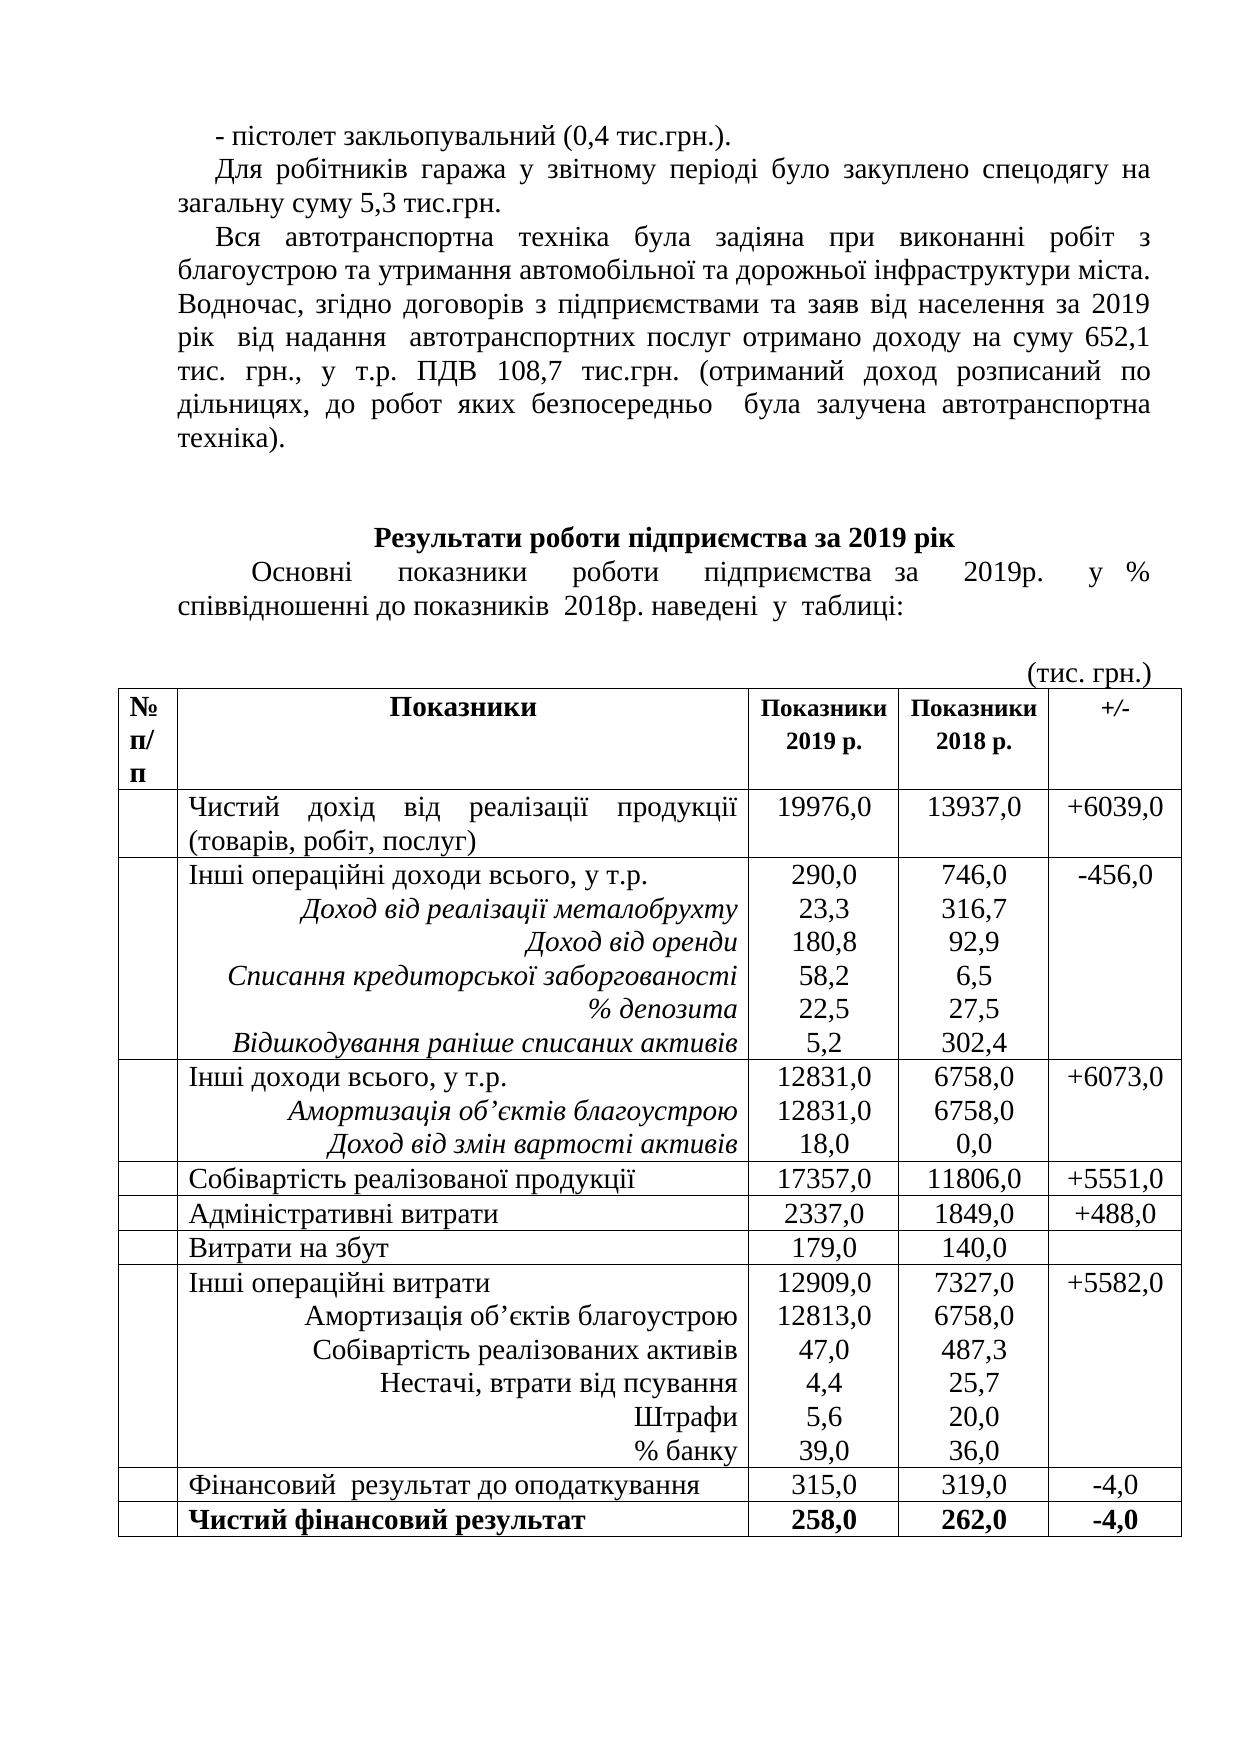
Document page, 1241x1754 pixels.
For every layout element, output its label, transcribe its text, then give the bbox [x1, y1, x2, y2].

table_cell +5582,0 [1049, 1265, 1181, 1467]
table_cell Витрати на збут [178, 1231, 748, 1264]
text Для робітників гаража у звітному періоді було закуплено спецодягу на загальну суму 5,3 тис.грн. [177, 152, 1152, 219]
table_cell 315,0 [749, 1468, 898, 1501]
table_cell 258,0 [749, 1502, 898, 1536]
table_cell 2337,0 [749, 1196, 898, 1230]
table_cell 746,0 316,7 92,9 6,5 27,5 302,4 [899, 858, 1048, 1059]
table_cell [119, 1060, 177, 1161]
table_cell [119, 1265, 177, 1467]
table_cell 290,0 23,3 180,8 58,2 22,5 5,2 [749, 858, 898, 1059]
table_header Показники 2018 р. [899, 689, 1048, 789]
table_cell 19976,0 [749, 790, 898, 857]
table_cell +5551,0 [1049, 1162, 1181, 1195]
text Основні показники роботи підприємства за 2019р. у % співвідношенні до показників 2018р. наведені у таблиці: [177, 554, 1152, 621]
table_cell Інші операційні витрати Амортизація об’єктів благоустрою Собівартість реалізованих активів Нестачі, втрати від псування Штрафи % банку [178, 1265, 748, 1467]
table_cell 179,0 [749, 1231, 898, 1264]
table_header № п/п [119, 689, 177, 789]
table_cell Собівартість реалізованої продукції [178, 1162, 748, 1195]
table_cell Інші доходи всього, у т.р. Амортизація об’єктів благоустрою Доход від змін вартості активів [178, 1060, 748, 1161]
table_header +/- [1049, 689, 1181, 789]
table_cell [119, 1162, 177, 1195]
table_cell Чистий фінансовий результат [178, 1502, 748, 1536]
table_cell 7327,0 6758,0 487,3 25,7 20,0 36,0 [899, 1265, 1048, 1467]
table_cell -4,0 [1049, 1468, 1181, 1501]
table_cell Чистий дохід від реалізації продукції (товарів, робіт, послуг) [178, 790, 748, 857]
table_header Показники [178, 689, 748, 789]
text Вся автотранспортна техніка була задіяна при виконанні робіт з благоустрою та утримання автомобільної та дорожньої інфраструктури міста. Водночас, згідно договорів з підприємствами та заяв від населення за 2019 рік від надання автотранспортних послуг отримано доходу на суму 652,1 тис. грн., у т.р. ПДВ 108,7 тис.грн. (отриманий доход розписаний по дільницях, до робот яких безпосередньо була залучена автотранспортна техніка). [177, 219, 1152, 453]
table_cell -456,0 [1049, 858, 1181, 1059]
table_cell Інші операційні доходи всього, у т.р. Доход від реалізації металобрухту Доход від оренди Списання кредиторської заборгованості % депозита Відшкодування раніше списаних активів [178, 858, 748, 1059]
table_cell +6073,0 [1049, 1060, 1181, 1161]
table_cell 12831,0 12831,0 18,0 [749, 1060, 898, 1161]
table_cell 1849,0 [899, 1196, 1048, 1230]
table_cell [119, 1196, 177, 1230]
table_cell Фінансовий результат до оподаткування [178, 1468, 748, 1501]
table_cell 17357,0 [749, 1162, 898, 1195]
table_header Показники 2019 р. [749, 689, 898, 789]
table_cell 12909,0 12813,0 47,0 4,4 5,6 39,0 [749, 1265, 898, 1467]
table_cell 319,0 [899, 1468, 1048, 1501]
table_cell [119, 1468, 177, 1501]
table_cell Адміністративні витрати [178, 1196, 748, 1230]
table_cell 6758,0 6758,0 0,0 [899, 1060, 1048, 1161]
table_cell 262,0 [899, 1502, 1048, 1536]
table_cell [119, 790, 177, 857]
text (тис. грн.) [177, 655, 1152, 688]
table_cell [1049, 1231, 1181, 1264]
table_cell +6039,0 [1049, 790, 1181, 857]
table_cell -4,0 [1049, 1502, 1181, 1536]
table_cell [119, 858, 177, 1059]
table_cell +488,0 [1049, 1196, 1181, 1230]
table_cell 13937,0 [899, 790, 1048, 857]
table_cell [119, 1502, 177, 1536]
text Результати роботи підприємства за 2019 рік [177, 521, 1152, 554]
text - пістолет закльопувальний (0,4 тис.грн.). [177, 118, 1152, 152]
table_cell 11806,0 [899, 1162, 1048, 1195]
table_cell [119, 1231, 177, 1264]
table_cell 140,0 [899, 1231, 1048, 1264]
